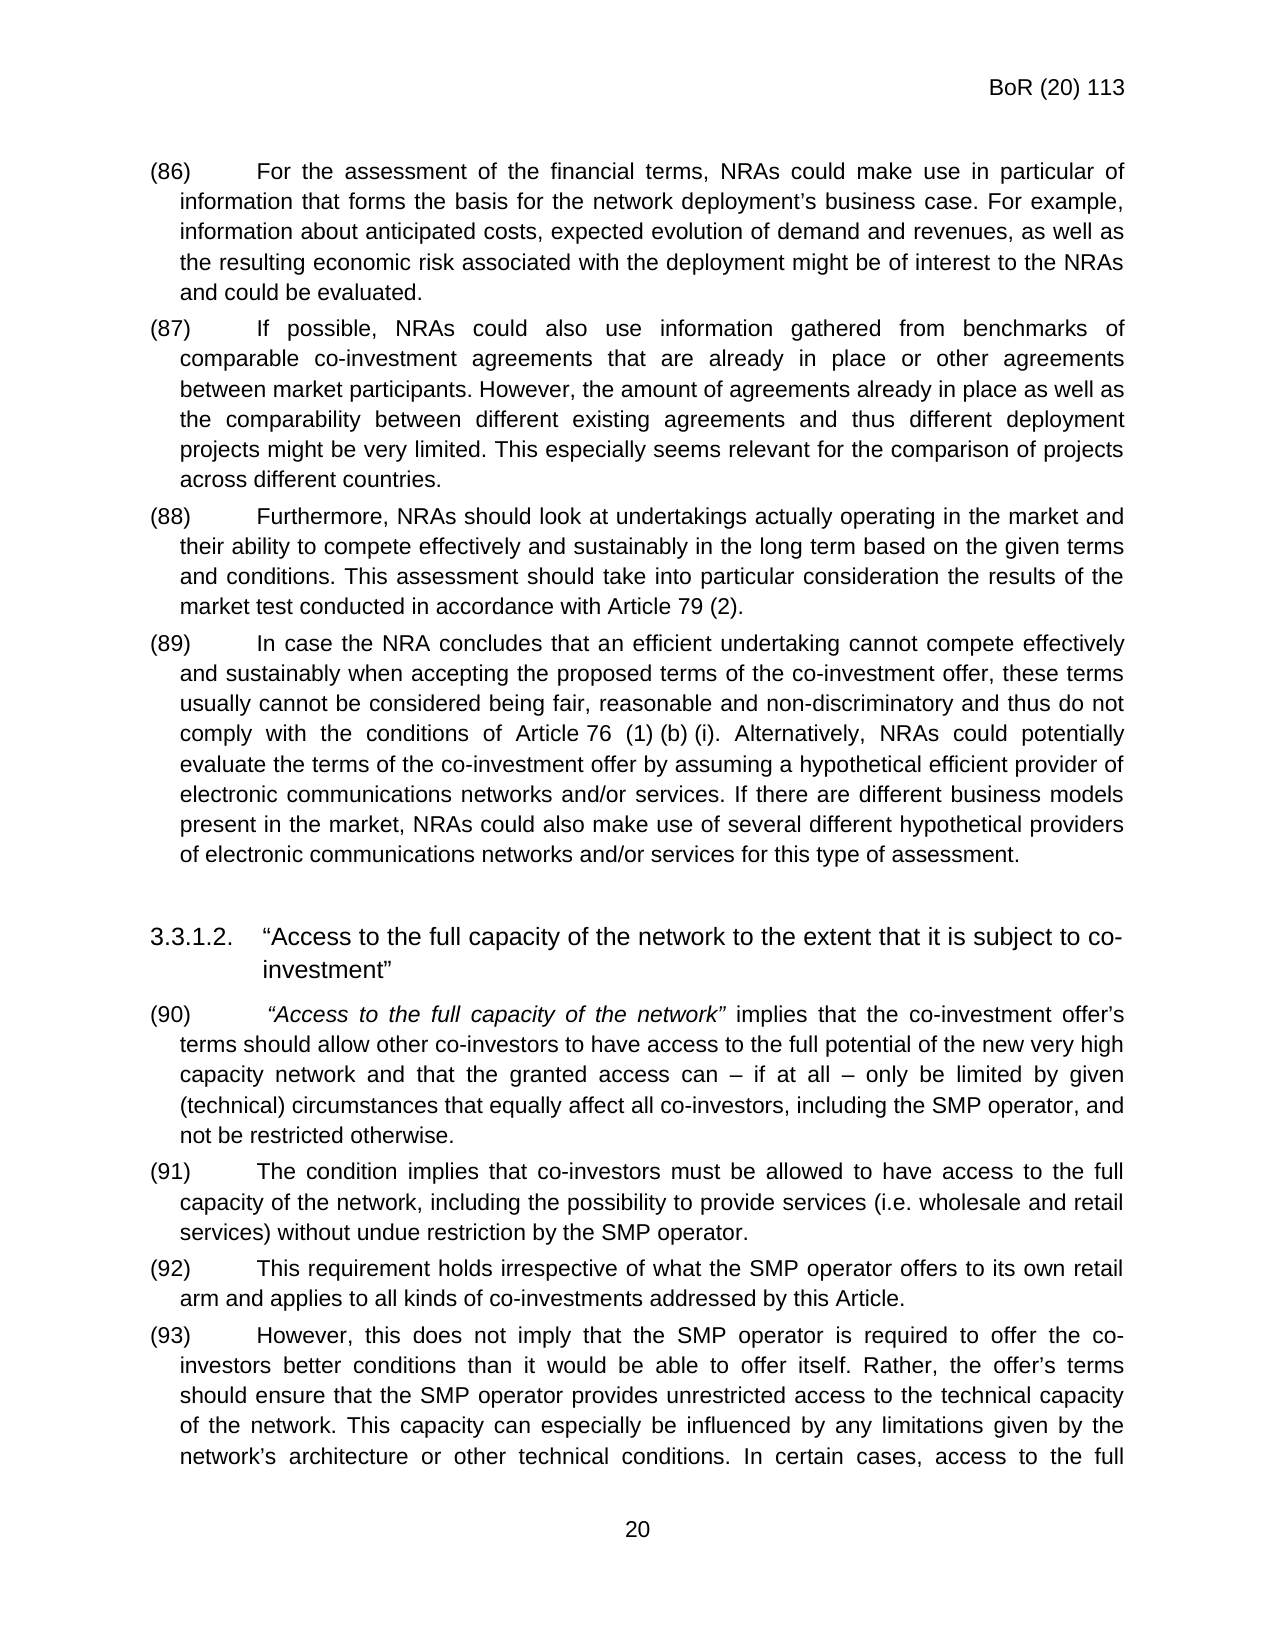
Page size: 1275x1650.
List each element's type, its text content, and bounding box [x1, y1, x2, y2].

list This requirement holds irrespective of what the SMP operator offers to its own retail arm and applies to all kinds of co-investments addressed by this Article. [150, 1255, 1125, 1312]
list “Access to the full capacity of the network to the extent that it is subject to co-investment” [150, 922, 1125, 984]
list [150, 1322, 1125, 1469]
list The condition implies that co-investors must be allowed to have access to the full capacity of the network, including the possibility to provide services (i.e. wholesale and retail services) without undue restriction by the SMP operator. [150, 1158, 1125, 1245]
list Furthermore, NRAs should look at undertakings actually operating in the market and their ability to compete effectively and sustainably in the long term based on the given terms and conditions. This assessment should take into particular consideration the results of the market test conducted in accordance with Article 79 (2). [150, 503, 1125, 619]
list In case the NRA concludes that an efficient undertaking cannot compete effectively and sustainably when accepting the proposed terms of the co-investment offer, these terms usually cannot be considered being fair, reasonable and non-discriminatory and thus do not comply with the conditions of Article 76 (1) (b) (i). Alternatively, NRAs could potentially evaluate the terms of the co-investment offer by assuming a hypothetical efficient provider of electronic communications networks and/or services. If there are different business models present in the market, NRAs could also make use of several different hypothetical providers of electronic communications networks and/or services for this type of assessment. [150, 630, 1125, 867]
list If possible, NRAs could also use information gathered from benchmarks of comparable co-investment agreements that are already in place or other agreements between market participants. However, the amount of agreements already in place as well as the comparability between different existing agreements and thus different deployment projects might be very limited. This especially seems relevant for the comparison of projects across different countries. [150, 315, 1125, 492]
list For the assessment of the financial terms, NRAs could make use in particular of information that forms the basis for the network deployment’s business case. For example, information about anticipated costs, expected evolution of demand and revenues, as well as the resulting economic risk associated with the deployment might be of interest to the NRAs and could be evaluated. [150, 158, 1125, 305]
list “Access to the full capacity of the network” implies that the co-investment offer’s terms should allow other co-investors to have access to the full potential of the new very high capacity network and that the granted access can – if at all – only be limited by given (technical) circumstances that equally affect all co-investors, including the SMP operator, and not be restricted otherwise. [150, 1001, 1125, 1148]
